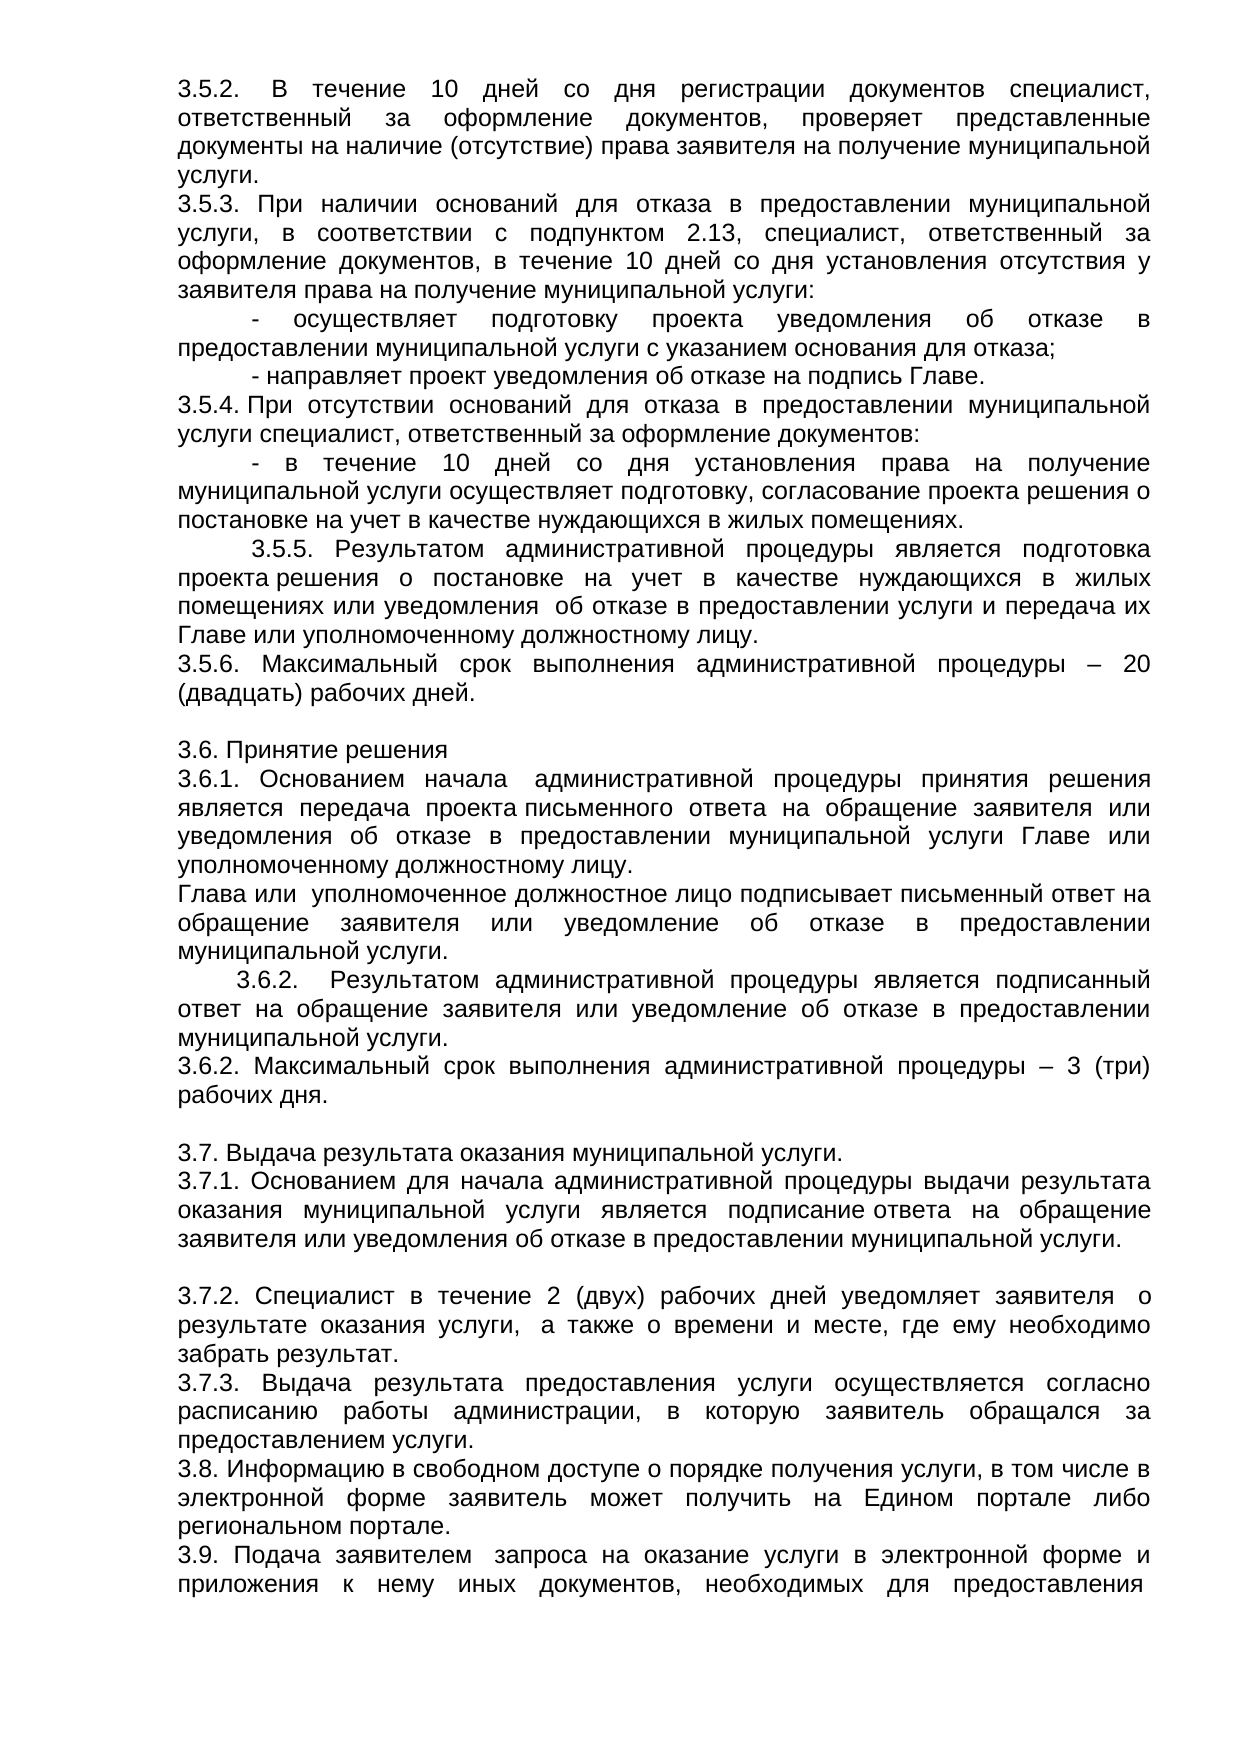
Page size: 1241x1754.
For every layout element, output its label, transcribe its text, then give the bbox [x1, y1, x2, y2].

text Глава или уполномоченное должностное лицо подписывает письменный ответ на обращение заявителя или уведомление об отказе в предоставлении муниципальной услуги. [177, 965, 1152, 1051]
text 3.5.4. При отсутствии оснований для отказа в предоставлении муниципальной услуги специалист, ответственный за оформление документов: [177, 476, 1152, 534]
text 3.5.5. Результатом административной процедуры является подготовка проекта решения о постановке на учет в качестве нуждающихся в жилых помещениях или уведомления об отказе в предоставлении услуги и передача их Главе или уполномоченному должностному лицу. [177, 620, 1152, 735]
text 3.5.1. Основанием начала административной процедуры рассмотрения документов является получение сведений, необходимых для предоставления муниципальной услуги по каналам межведомственного взаимодействия. [177, 74, 1152, 160]
text 3.8. Информацию в свободном доступе о порядке получения услуги, в том числе в электронной форме заявитель может получить на Едином портале либо региональном портале. [177, 1540, 1152, 1626]
text 3.6. Принятие решения [177, 821, 1152, 850]
text - в течение 10 дней со дня установления права на получение муниципальной услуги осуществляет подготовку, согласование проекта решения о постановке на учет в качестве нуждающихся в жилых помещениях. [177, 534, 1152, 620]
text 3.5.6. Максимальный срок выполнения административной процедуры – 20 (двадцать) рабочих дней. [177, 735, 1152, 793]
text - осуществляет подготовку проекта уведомления об отказе в предоставлении муниципальной услуги с указанием основания для отказа; [177, 390, 1152, 448]
text 3.6.2. Результатом административной процедуры является подписанный ответ на обращение заявителя или уведомление об отказе в предоставлении муниципальной услуги. [177, 1051, 1152, 1138]
text 3.5.3. При наличии оснований для отказа в предоставлении муниципальной услуги, в соответствии с подпунктом 2.13, специалист, ответственный за оформление документов, в течение 10 дней со дня установления отсутствия у заявителя права на получение муниципальной услуги: [177, 275, 1152, 390]
text 3.6.1. Основанием начала административной процедуры принятия решения является передача проекта письменного ответа на обращение заявителя или уведомления об отказе в предоставлении муниципальной услуги Главе или уполномоченному должностному лицу. [177, 850, 1152, 965]
text 3.5.2. В течение 10 дней со дня регистрации документов специалист, ответственный за оформление документов, проверяет представленные документы на наличие (отсутствие) права заявителя на получение муниципальной услуги. [177, 160, 1152, 275]
text 3.7.1. Основанием для начала административной процедуры выдачи результата оказания муниципальной услуги является подписание ответа на обращение заявителя или уведомления об отказе в предоставлении муниципальной услуги. [177, 1253, 1152, 1339]
text - направляет проект уведомления об отказе на подпись Главе. [177, 448, 1152, 476]
text 3.7. Выдача результата оказания муниципальной услуги. [177, 1224, 1152, 1253]
text 3.6.2. Максимальный срок выполнения административной процедуры – 3 (три) рабочих дня. [177, 1138, 1152, 1195]
text 3.7.3. Выдача результата предоставления услуги осуществляется согласно расписанию работы администрации, в которую заявитель обращался за предоставлением услуги. [177, 1454, 1152, 1540]
text 3.7.2. Специалист в течение 2 (двух) рабочих дней уведомляет заявителя о результате оказания услуги, а также о времени и месте, где ему необходимо забрать результат. [177, 1368, 1152, 1454]
